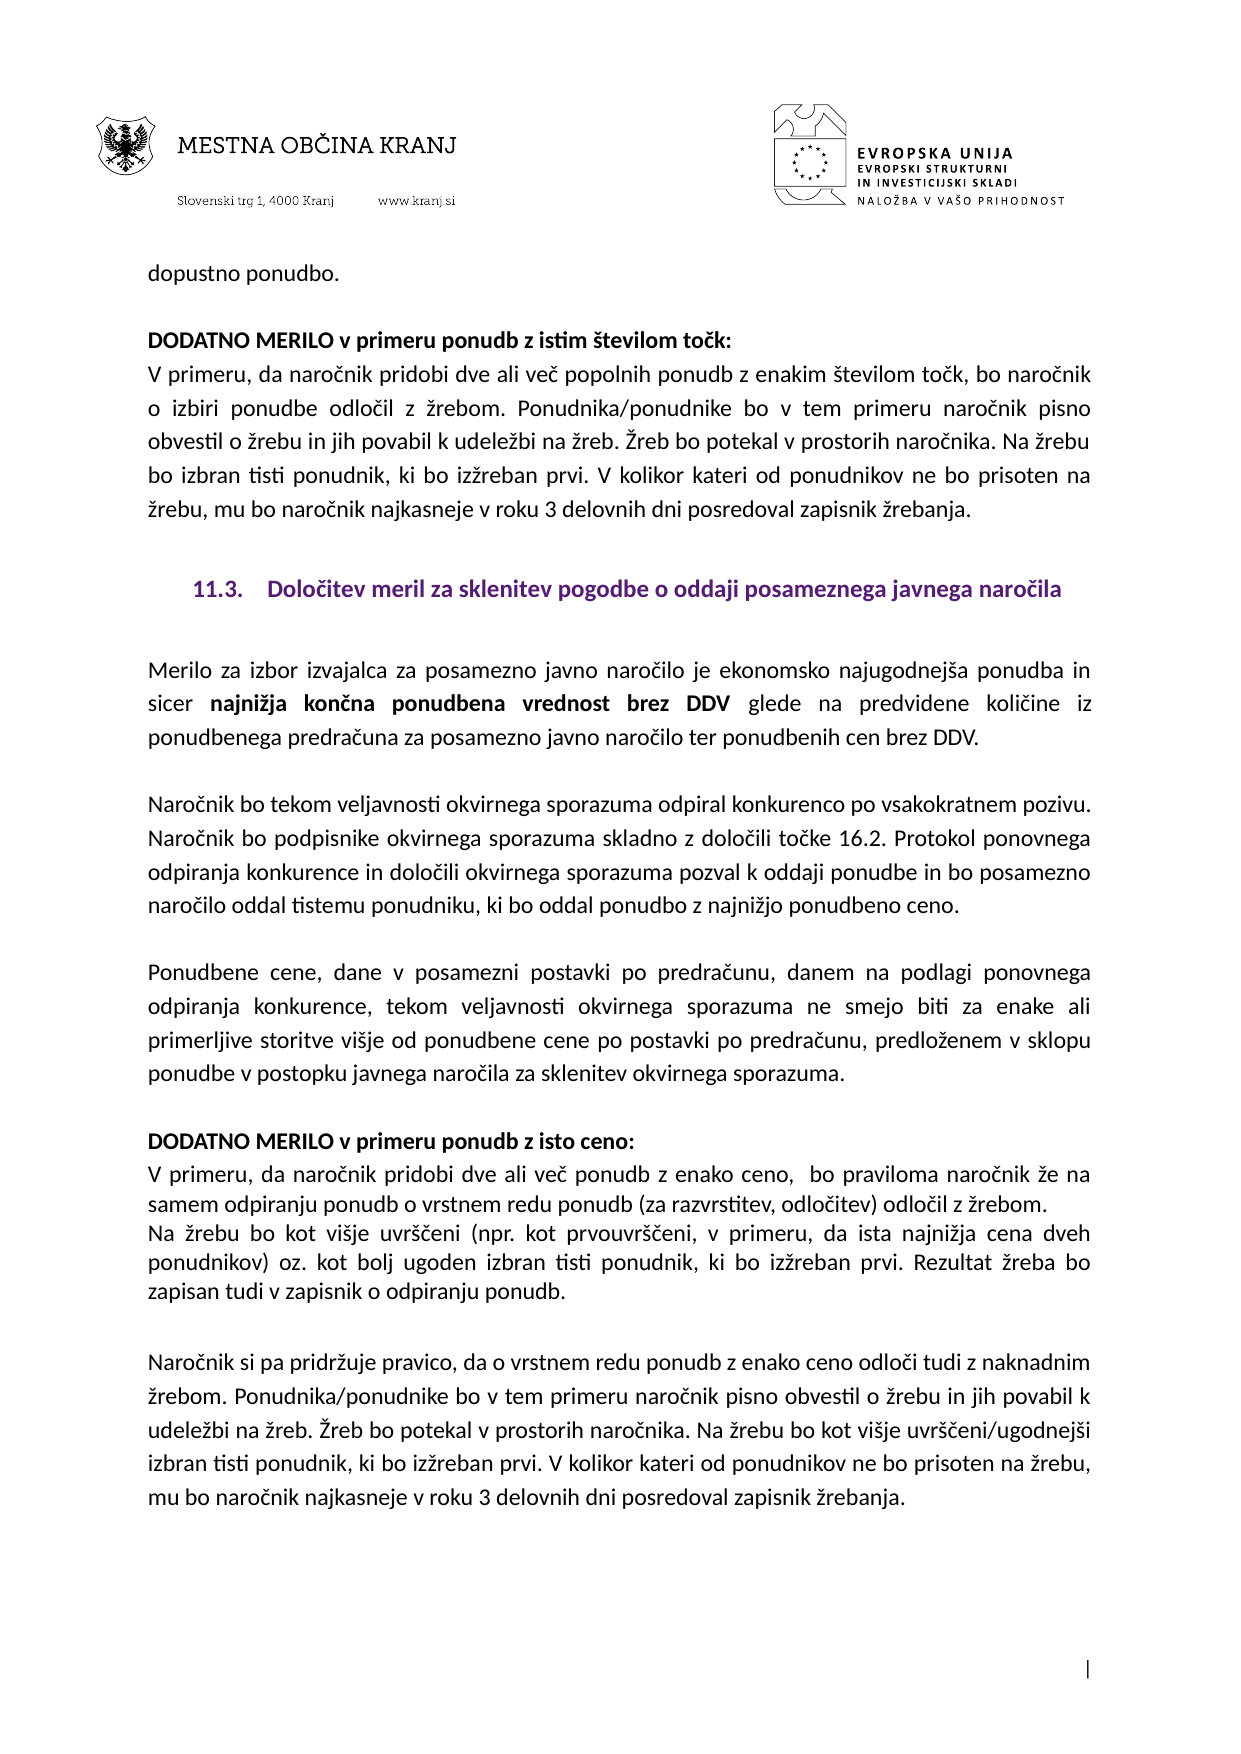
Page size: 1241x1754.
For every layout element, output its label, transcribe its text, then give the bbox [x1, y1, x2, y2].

text Merilo za izbor izvajalca za posamezno javno naročilo je ekonomsko najugodnejša ponudba in sicer najnižja končna ponudbena vrednost brez DDV glede na predvidene količine iz ponudbenega predračuna za posamezno javno naročilo ter ponudbenih cen brez DDV. [148, 655, 1092, 751]
picture [0, 1, 1241, 264]
text DODATNO MERILO v primeru ponudb z istim številom točk: [148, 326, 1092, 355]
subtitle Določitev meril za sklenitev pogodbe o oddaji posameznega javnega naročila [192, 573, 1092, 604]
text Na žrebu bo kot višje uvrščeni (npr. kot prvouvrščeni, v primeru, da ista najnižja cena dveh ponudnikov) oz. kot bolj ugoden izbran tisti ponudnik, ki bo izžreban prvi. Rezultat žreba bo zapisan tudi v zapisnik o odpiranju ponudb. [148, 1218, 1092, 1306]
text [148, 258, 1092, 287]
text V primeru, da naročnik pridobi dve ali več popolnih ponudb z enakim številom točk, bo naročnik o izbiri ponudbe odločil z žrebom. Ponudnika/ponudnike bo v tem primeru naročnik pisno obvestil o žrebu in jih povabil k udeležbi na žreb. Žreb bo potekal v prostorih naročnika. Na žrebu bo izbran tisti ponudnik, ki bo izžreban prvi. V kolikor kateri od ponudnikov ne bo prisoten na žrebu, mu bo naročnik najkasneje v roku 3 delovnih dni posredoval zapisnik žrebanja. [148, 359, 1092, 523]
text Naročnik si pa pridržuje pravico, da o vrstnem redu ponudb z enako ceno odloči tudi z naknadnim žrebom. Ponudnika/ponudnike bo v tem primeru naročnik pisno obvestil o žrebu in jih povabil k udeležbi na žreb. Žreb bo potekal v prostorih naročnika. Na žrebu bo kot višje uvrščeni/ugodnejši izbran tisti ponudnik, ki bo izžreban prvi. V kolikor kateri od ponudnikov ne bo prisoten na žrebu, mu bo naročnik najkasneje v roku 3 delovnih dni posredoval zapisnik žrebanja. [148, 1347, 1092, 1511]
text Ponudbene cene, dane v posamezni postavki po predračunu, danem na podlagi ponovnega odpiranja konkurence, tekom veljavnosti okvirnega sporazuma ne smejo biti za enake ali primerljive storitve višje od ponudbene cene po postavki po predračunu, predloženem v sklopu ponudbe v postopku javnega naročila za sklenitev okvirnega sporazuma. [148, 957, 1092, 1088]
text V primeru, da naročnik pridobi dve ali več ponudb z enako ceno, bo praviloma naročnik že na samem odpiranju ponudb o vrstnem redu ponudb (za razvrstitev, odločitev) odločil z žrebom. [148, 1159, 1092, 1218]
text Naročnik bo tekom veljavnosti okvirnega sporazuma odpiral konkurenco po vsakokratnem pozivu. Naročnik bo podpisnike okvirnega sporazuma skladno z določili točke 16.2. Protokol ponovnega odpiranja konkurence in določili okvirnega sporazuma pozval k oddaji ponudbe in bo posamezno naročilo oddal tistemu ponudniku, ki bo oddal ponudbo z najnižjo ponudbeno ceno. [148, 789, 1092, 919]
text DODATNO MERILO v primeru ponudb z isto ceno: [148, 1126, 1092, 1155]
